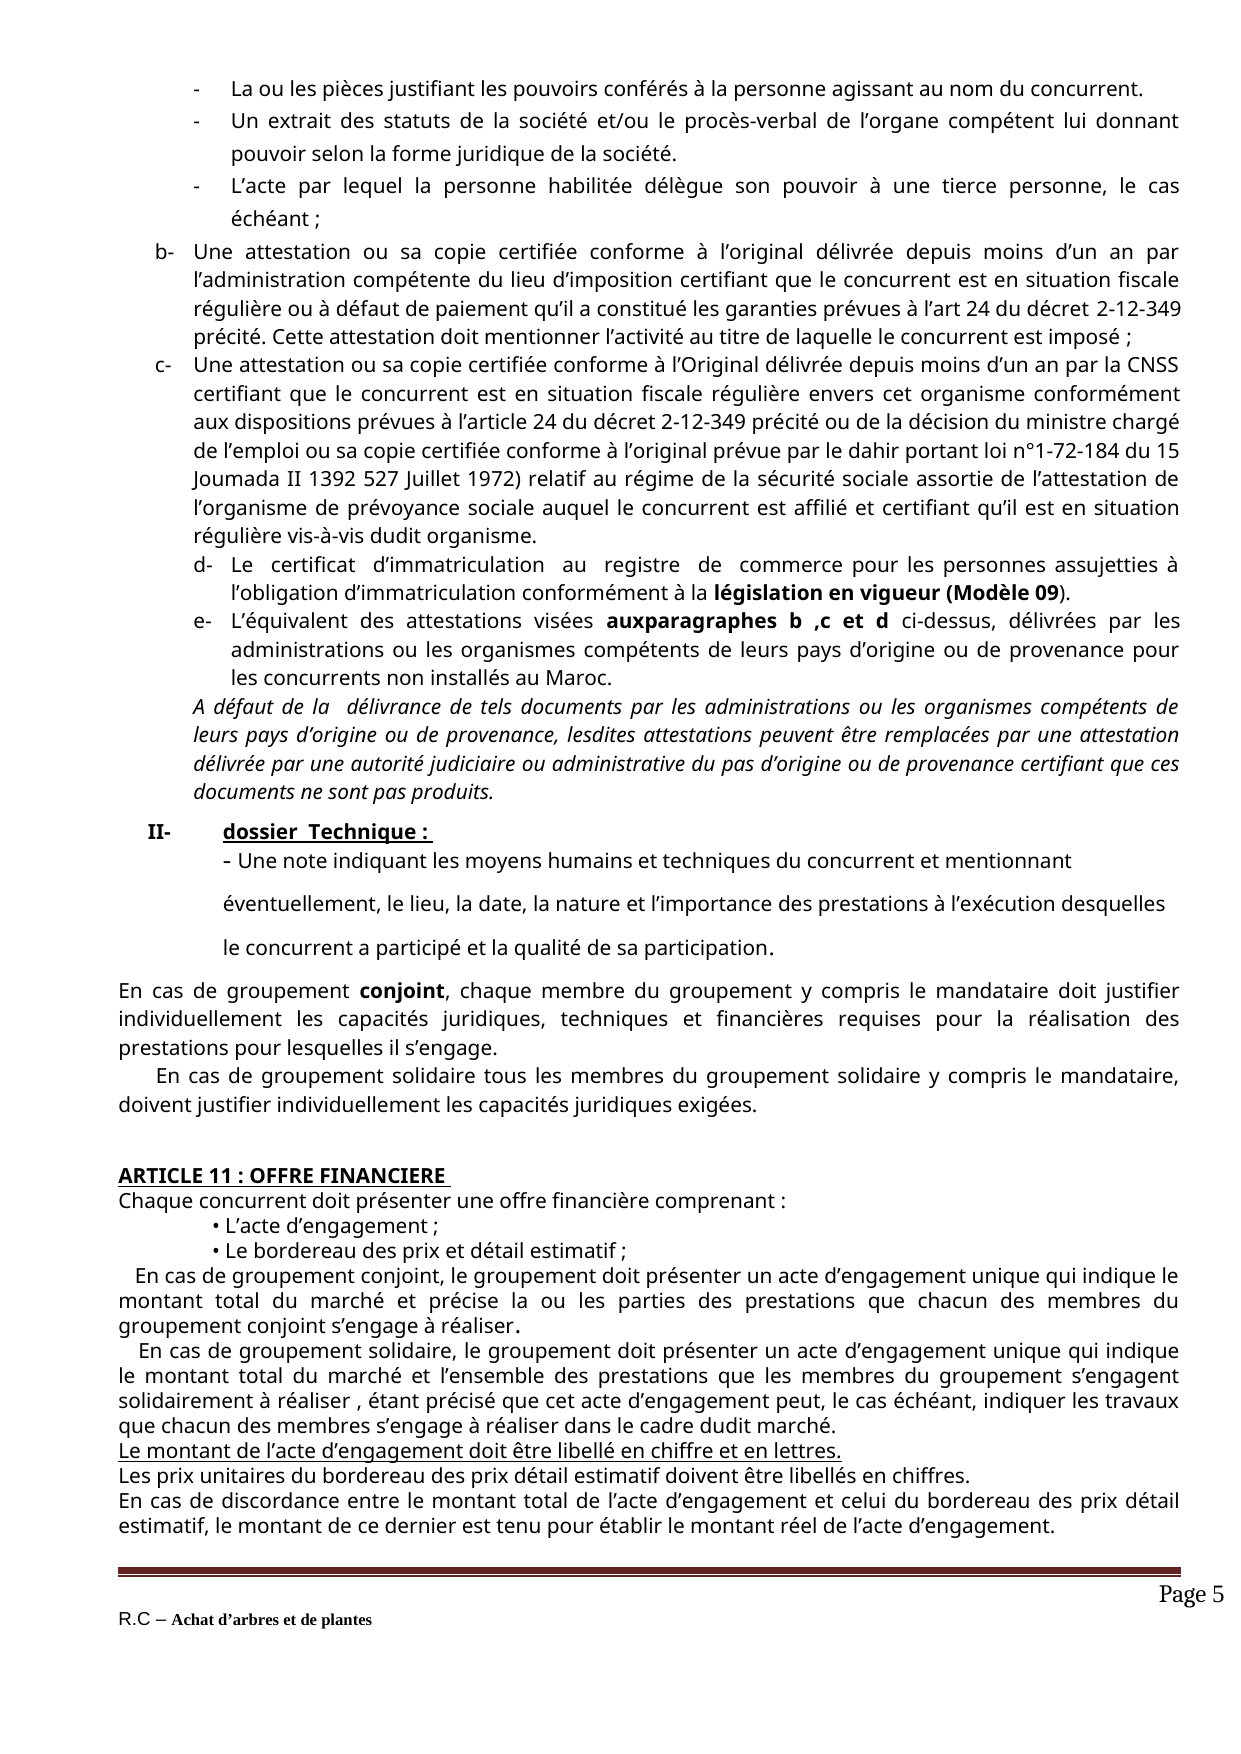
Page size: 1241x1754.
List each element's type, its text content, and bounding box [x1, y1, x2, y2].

text En cas de groupement solidaire tous les membres du groupement solidaire y compris le mandataire, doivent justifier individuellement les capacités juridiques exigées. [118, 1061, 1181, 1118]
text ARTICLE 11 : OFFRE FINANCIERE [118, 1164, 1181, 1189]
list L’acte par lequel la personne habilitée délègue son pouvoir à une tierce personne, le cas échéant ; [193, 172, 1181, 233]
text En cas de discordance entre le montant total de l’acte d’engagement et celui du bordereau des prix détail estimatif, le montant de ce dernier est tenu pour établir le montant réel de l’acte d’engagement. [118, 1489, 1181, 1539]
text Les prix unitaires du bordereau des prix détail estimatif doivent être libellés en chiffres. [118, 1464, 1181, 1489]
list L’équivalent des attestations visées auxparagraphes b ,c et d ci-dessus, délivrées par les administrations ou les organismes compétents de leurs pays d’origine ou de provenance pour les concurrents non installés au Maroc. [193, 607, 1181, 692]
text • L’acte d’engagement ; [118, 1214, 1181, 1239]
text En cas de groupement conjoint, le groupement doit présenter un acte d’engagement unique qui indique le montant total du marché et précise la ou les parties des prestations que chacun des membres du groupement conjoint s’engage à réaliser. [118, 1264, 1181, 1339]
list Une attestation ou sa copie certifiée conforme à l’Original délivrée depuis moins d’un an par la CNSS certifiant que le concurrent est en situation fiscale régulière envers cet organisme conformément aux dispositions prévues à l’article 24 du décret 2-12-349 précité ou de la décision du ministre chargé de l’emploi ou sa copie certifiée conforme à l’original prévue par le dahir portant loi n°1-72-184 du 15 Joumada II 1392 527 Juillet 1972) relatif au régime de la sécurité sociale assortie de l’attestation de l’organisme de prévoyance sociale auquel le concurrent est affilié et certifiant qu’il est en situation régulière vis-à-vis dudit organisme. [154, 351, 1181, 550]
text En cas de groupement solidaire, le groupement doit présenter un acte d’engagement unique qui indique le montant total du marché et l’ensemble des prestations que les membres du groupement s’engagent solidairement à réaliser , étant précisé que cet acte d’engagement peut, le cas échéant, indiquer les travaux que chacun des membres s’engage à réaliser dans le cadre dudit marché. [118, 1339, 1181, 1439]
text • Le bordereau des prix et détail estimatif ; [212, 1239, 1181, 1264]
list Une attestation ou sa copie certifiée conforme à l’original délivrée depuis moins d’un an par l’administration compétente du lieu d’imposition certifiant que le concurrent est en situation fiscale régulière ou à défaut de paiement qu’il a constitué les garanties prévues à l’art 24 du décret 2-12-349 précité. Cette attestation doit mentionner l’activité au titre de laquelle le concurrent est imposé ; [154, 237, 1181, 351]
list dossier Technique : [148, 817, 1181, 845]
text En cas de groupement conjoint, chaque membre du groupement y compris le mandataire doit justifier individuellement les capacités juridiques, techniques et financières requises pour la réalisation des prestations pour lesquelles il s’engage. [118, 976, 1181, 1061]
list - Une note indiquant les moyens humains et techniques du concurrent et mentionnant éventuellement, le lieu, la date, la nature et l’importance des prestations à l’exécution desquelles le concurrent a participé et la qualité de sa participation. [223, 845, 1181, 961]
text A défaut de la délivrance de tels documents par les administrations ou les organismes compétents de leurs pays d’origine ou de provenance, lesdites attestations peuvent être remplacées par une attestation délivrée par une autorité judiciaire ou administrative du pas d’origine ou de provenance certifiant que ces documents ne sont pas produits. [193, 692, 1181, 806]
list Le certificat d’immatriculation au registre de commerce pour les personnes assujetties à l’obligation d’immatriculation conformément à la législation en vigueur (Modèle 09). [193, 550, 1181, 607]
text Le montant de l’acte d’engagement doit être libellé en chiffre et en lettres. [118, 1439, 1181, 1464]
list Un extrait des statuts de la société et/ou le procès-verbal de l’organe compétent lui donnant pouvoir selon la forme juridique de la société. [193, 106, 1181, 167]
text Chaque concurrent doit présenter une offre financière comprenant : [118, 1189, 1181, 1214]
list La ou les pièces justifiant les pouvoirs conférés à la personne agissant au nom du concurrent. [193, 74, 1181, 102]
